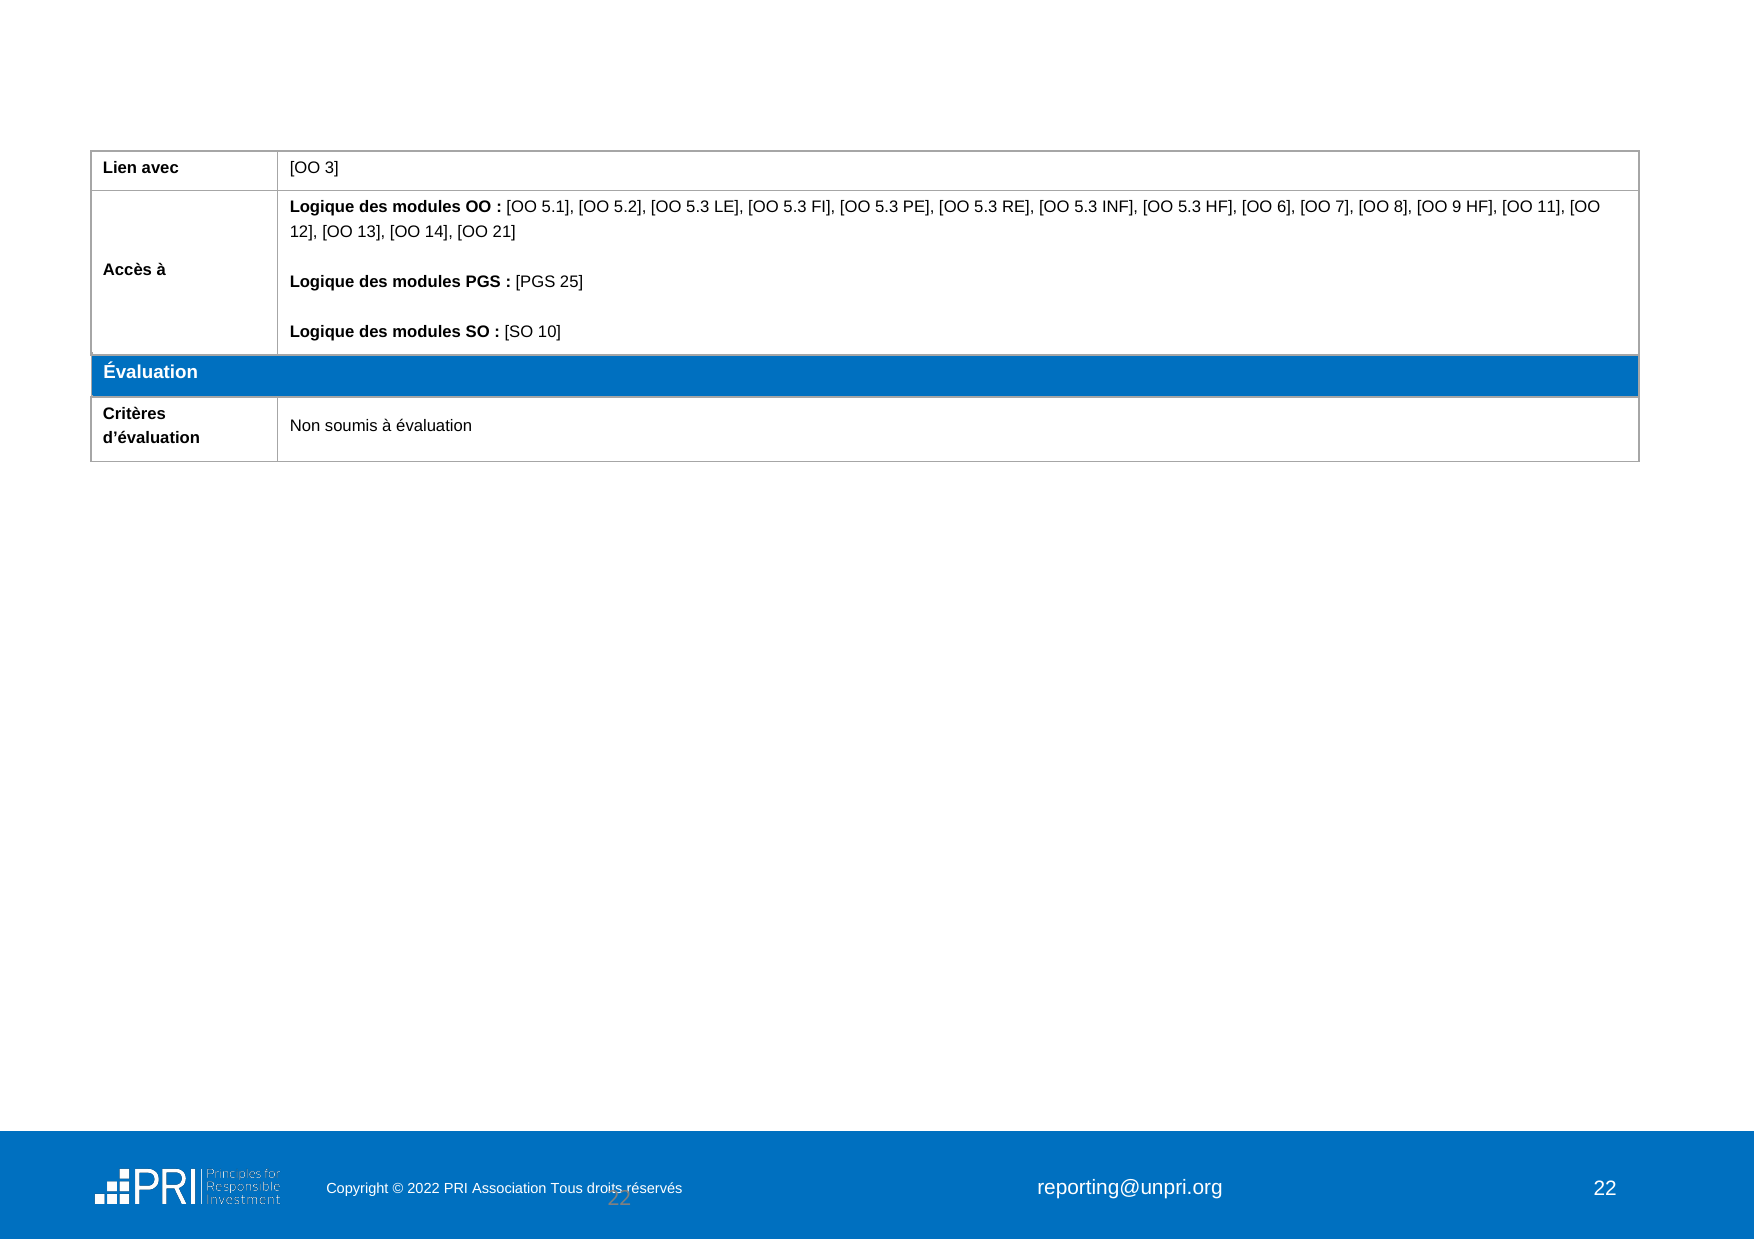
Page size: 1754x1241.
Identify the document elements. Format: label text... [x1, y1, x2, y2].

table_cell Logique des modules OO : [OO 5.1], [OO 5.2], [OO 5.3 LE], [OO 5.3 FI], [OO 5.3 PE], [OO 5.3 RE], [OO 5.3 INF], [OO 5.3 HF], [OO 6], [OO 7], [OO 8], [OO 9 HF], [OO 11], [OO 12], [OO 13], [OO 14], [OO 21] Logique des modules PGS : [PGS 25] Logique des modules SO : [SO 10] [278, 191, 1638, 354]
table_cell Non soumis à évaluation [278, 398, 1638, 461]
table_cell Accès à [92, 191, 277, 354]
table_cell [OO 3] [278, 152, 1638, 190]
table_cell Lien avec [92, 152, 277, 190]
table_cell Évaluation [92, 356, 1638, 396]
table_cell Critères d’évaluation [92, 398, 277, 461]
picture [92, 1166, 282, 1207]
